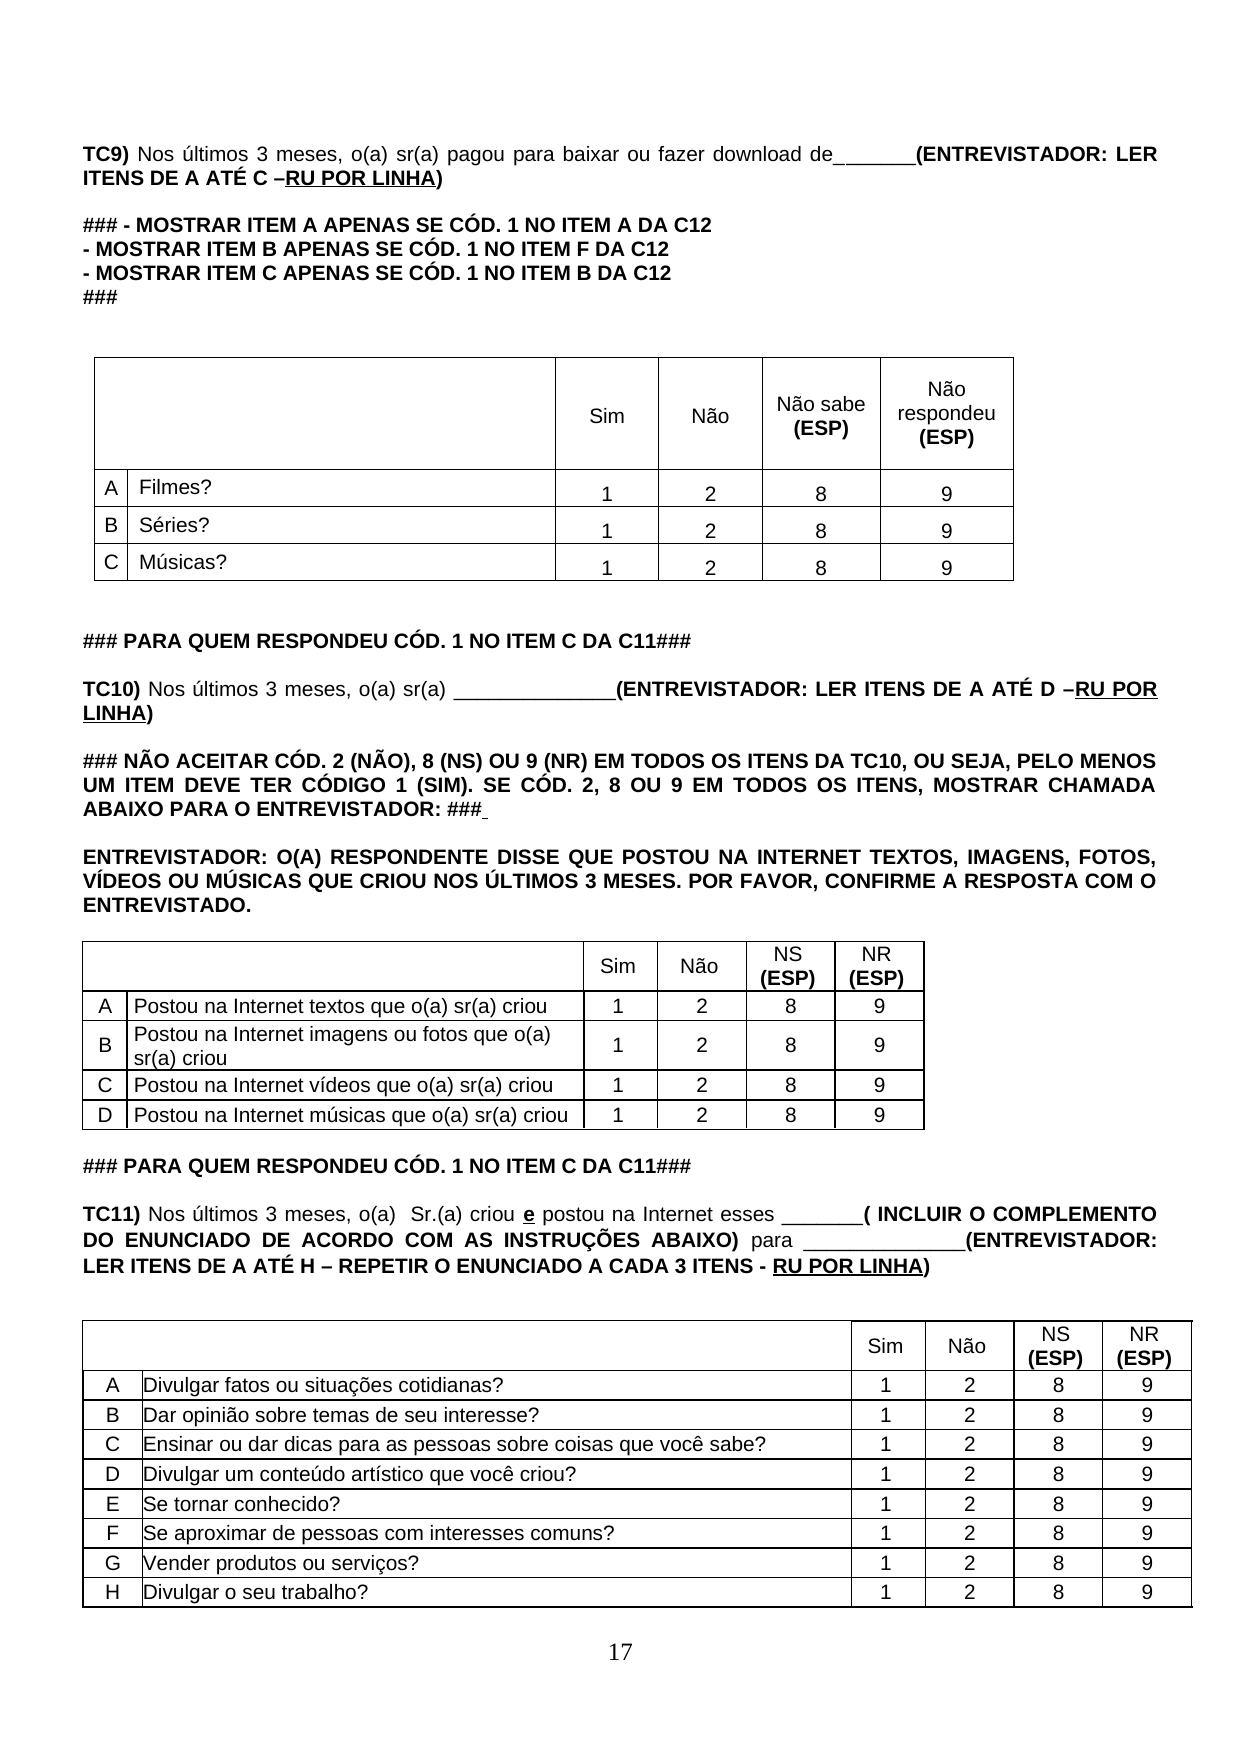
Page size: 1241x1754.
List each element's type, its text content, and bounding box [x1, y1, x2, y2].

table_cell Postou na Internet músicas que o(a) sr(a) criou [128, 1101, 583, 1128]
text ### PARA QUEM RESPONDEU CÓD. 1 NO ITEM C DA C11### [83, 629, 1157, 653]
table_header Sim [556, 358, 658, 469]
table_cell 9 [1103, 1460, 1191, 1488]
table_cell 8 [1015, 1549, 1102, 1577]
table_cell 8 [747, 1071, 834, 1099]
table_cell 1 [585, 992, 657, 1020]
table_cell 9 [1103, 1519, 1191, 1547]
text TC9) Nos últimos 3 meses, o(a) sr(a) pagou para baixar ou fazer download de_______(ENTREVISTADOR: LER ITENS DE A ATÉ C –RU POR LINHA) [83, 141, 1157, 189]
table_cell 9 [1103, 1578, 1191, 1606]
table_cell 8 [763, 507, 880, 543]
table_cell C [83, 1071, 126, 1099]
table_cell 2 [658, 1101, 746, 1128]
table_cell 1 [852, 1460, 925, 1488]
table_cell Filmes? [128, 470, 555, 506]
text ### PARA QUEM RESPONDEU CÓD. 1 NO ITEM C DA C11### [83, 1154, 1157, 1178]
table_cell B [84, 1401, 142, 1429]
text - MOSTRAR ITEM B APENAS SE CÓD. 1 NO ITEM F DA C12 [83, 237, 1157, 261]
table_cell D [84, 1460, 142, 1488]
text ### NÃO ACEITAR CÓD. 2 (NÃO), 8 (NS) OU 9 (NR) EM TODOS OS ITENS DA TC10, OU SEJA, PELO MENOS UM ITEM DEVE TER CÓDIGO 1 (SIM). SE CÓD. 2, 8 OU 9 EM TODOS OS ITENS, MOSTRAR CHAMADA ABAIXO PARA O ENTREVISTADOR: ### [83, 749, 1157, 821]
text ### [83, 285, 1157, 309]
table_cell 2 [658, 1021, 746, 1069]
table_header Não [926, 1322, 1013, 1369]
table_header NS (ESP) [1015, 1322, 1102, 1369]
table_header NS (ESP) [747, 942, 834, 990]
table_cell 8 [1015, 1430, 1102, 1458]
table_cell 2 [926, 1578, 1013, 1606]
table_cell 2 [658, 1071, 746, 1099]
table_header [95, 358, 555, 469]
table_cell B [83, 1021, 126, 1069]
table_cell F [84, 1519, 142, 1547]
table_cell 2 [926, 1490, 1013, 1517]
table_cell 2 [659, 507, 762, 543]
table_cell 1 [852, 1519, 925, 1547]
table_cell 1 [852, 1401, 925, 1429]
table_cell 9 [881, 470, 1013, 506]
table_cell A [83, 992, 126, 1020]
table_header Não respondeu (ESP) [881, 358, 1013, 469]
text TC11) Nos últimos 3 meses, o(a) Sr.(a) criou e postou na Internet esses _______( INCLUIR O COMPLEMENTO DO ENUNCIADO DE ACORDO COM AS INSTRUÇÕES ABAIXO) para ______________(ENTREVISTADOR: LER ITENS DE A ATÉ H – REPETIR O ENUNCIADO A CADA 3 ITENS - RU POR LINHA) [83, 1202, 1157, 1277]
table_cell 9 [836, 1101, 923, 1128]
table_cell 9 [836, 1021, 923, 1069]
table_cell 9 [881, 507, 1013, 543]
table_cell 1 [585, 1021, 657, 1069]
table_cell 2 [926, 1519, 1013, 1547]
table_cell 1 [852, 1430, 925, 1458]
text TC10) Nos últimos 3 meses, o(a) sr(a) ______________(ENTREVISTADOR: LER ITENS DE A ATÉ D –RU POR LINHA) [83, 677, 1157, 725]
table_cell Divulgar fatos ou situações cotidianas? [143, 1371, 851, 1399]
table_header NR (ESP) [1103, 1322, 1191, 1369]
table_cell 2 [926, 1549, 1013, 1577]
table_cell 8 [747, 992, 834, 1020]
table_header NR (ESP) [836, 942, 923, 990]
table_cell 1 [556, 470, 658, 506]
table_cell 2 [926, 1401, 1013, 1429]
table_cell Se tornar conhecido? [143, 1490, 851, 1517]
table_cell 9 [881, 544, 1013, 580]
table_cell Dar opinião sobre temas de seu interesse? [143, 1401, 851, 1429]
table_cell 2 [658, 992, 746, 1020]
table_cell Postou na Internet vídeos que o(a) sr(a) criou [128, 1071, 583, 1099]
table_cell 8 [747, 1021, 834, 1069]
table_cell D [83, 1101, 126, 1128]
table_header [83, 1321, 851, 1369]
table_cell 9 [836, 992, 923, 1020]
table_cell 1 [852, 1578, 925, 1606]
table_cell Se aproximar de pessoas com interesses comuns? [143, 1519, 851, 1547]
table_cell 2 [926, 1460, 1013, 1488]
text ### - MOSTRAR ITEM A APENAS SE CÓD. 1 NO ITEM A DA C12 [83, 213, 1157, 237]
table_cell 1 [852, 1549, 925, 1577]
table_cell Divulgar o seu trabalho? [143, 1578, 851, 1606]
table_cell 2 [659, 544, 762, 580]
table_cell 8 [763, 470, 880, 506]
table_cell 1 [556, 544, 658, 580]
table_cell Divulgar um conteúdo artístico que você criou? [143, 1460, 851, 1488]
table_header Não sabe (ESP) [763, 358, 880, 469]
table_cell C [95, 544, 127, 580]
table_cell H [84, 1578, 142, 1606]
table_cell A [95, 470, 127, 506]
table_cell Séries? [128, 507, 555, 543]
table_cell 9 [1103, 1490, 1191, 1517]
table_cell 8 [1015, 1490, 1102, 1517]
table_cell 8 [1015, 1371, 1102, 1399]
table_cell 8 [763, 544, 880, 580]
text - MOSTRAR ITEM C APENAS SE CÓD. 1 NO ITEM B DA C12 [83, 261, 1157, 285]
table_cell 8 [747, 1101, 834, 1128]
table_cell 1 [585, 1071, 657, 1099]
table_cell 1 [852, 1371, 925, 1399]
table_cell Músicas? [128, 544, 555, 580]
table_cell 1 [852, 1490, 925, 1517]
table_cell 9 [836, 1071, 923, 1099]
table_header Sim [852, 1322, 925, 1369]
table_cell 8 [1015, 1460, 1102, 1488]
table_cell 9 [1103, 1371, 1191, 1399]
table_cell B [95, 507, 127, 543]
table_cell 9 [1103, 1401, 1191, 1429]
table_cell 2 [926, 1371, 1013, 1399]
table_cell C [84, 1430, 142, 1458]
table_cell Postou na Internet textos que o(a) sr(a) criou [128, 992, 583, 1020]
text ENTREVISTADOR: O(A) RESPONDENTE DISSE QUE POSTOU NA INTERNET TEXTOS, IMAGENS, FOTOS, VÍDEOS OU MÚSICAS QUE CRIOU NOS ÚLTIMOS 3 MESES. POR FAVOR, CONFIRME A RESPOSTA COM O ENTREVISTADO. [83, 845, 1157, 917]
table_cell G [84, 1549, 142, 1577]
table_cell 9 [1103, 1430, 1191, 1458]
table_cell E [84, 1490, 142, 1517]
table_cell 1 [585, 1101, 657, 1128]
table_cell 2 [659, 470, 762, 506]
table_header Sim [584, 942, 657, 990]
table_header Não [659, 358, 762, 469]
table_cell 8 [1015, 1578, 1102, 1606]
table_header Não [658, 942, 746, 990]
table_cell 8 [1015, 1401, 1102, 1429]
table_cell Ensinar ou dar dicas para as pessoas sobre coisas que você sabe? [143, 1430, 851, 1458]
table_cell Vender produtos ou serviços? [143, 1549, 851, 1577]
table_cell 8 [1015, 1519, 1102, 1547]
table_cell 9 [1103, 1549, 1191, 1577]
table_cell 1 [556, 507, 658, 543]
table_header [83, 942, 583, 990]
table_cell Postou na Internet imagens ou fotos que o(a) sr(a) criou [128, 1021, 583, 1069]
table_cell 2 [926, 1430, 1013, 1458]
table_cell A [84, 1371, 142, 1399]
